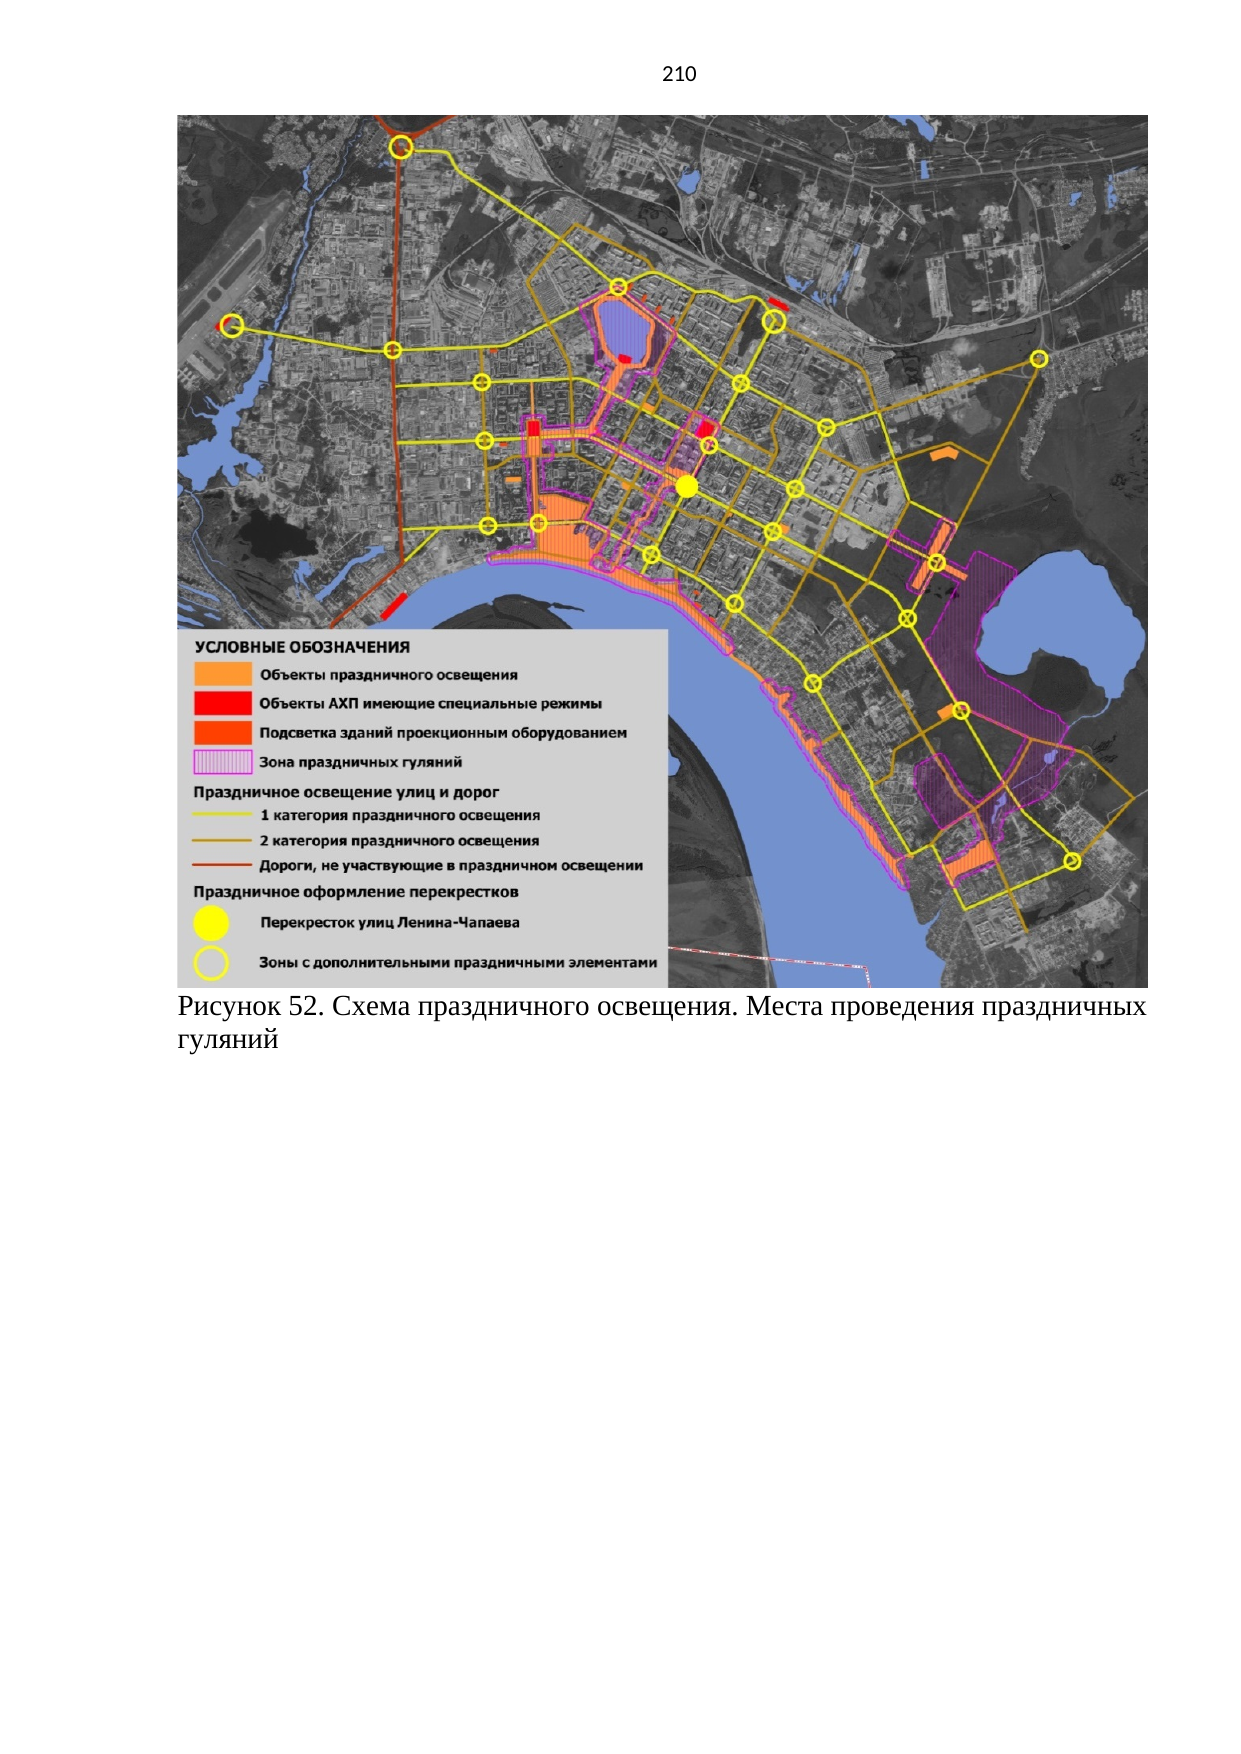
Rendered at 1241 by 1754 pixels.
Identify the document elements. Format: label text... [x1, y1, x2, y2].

picture [177, 115, 1148, 988]
text Рисунок 52. Схема праздничного освещения. Места проведения праздничных гуляний [177, 988, 1181, 1055]
